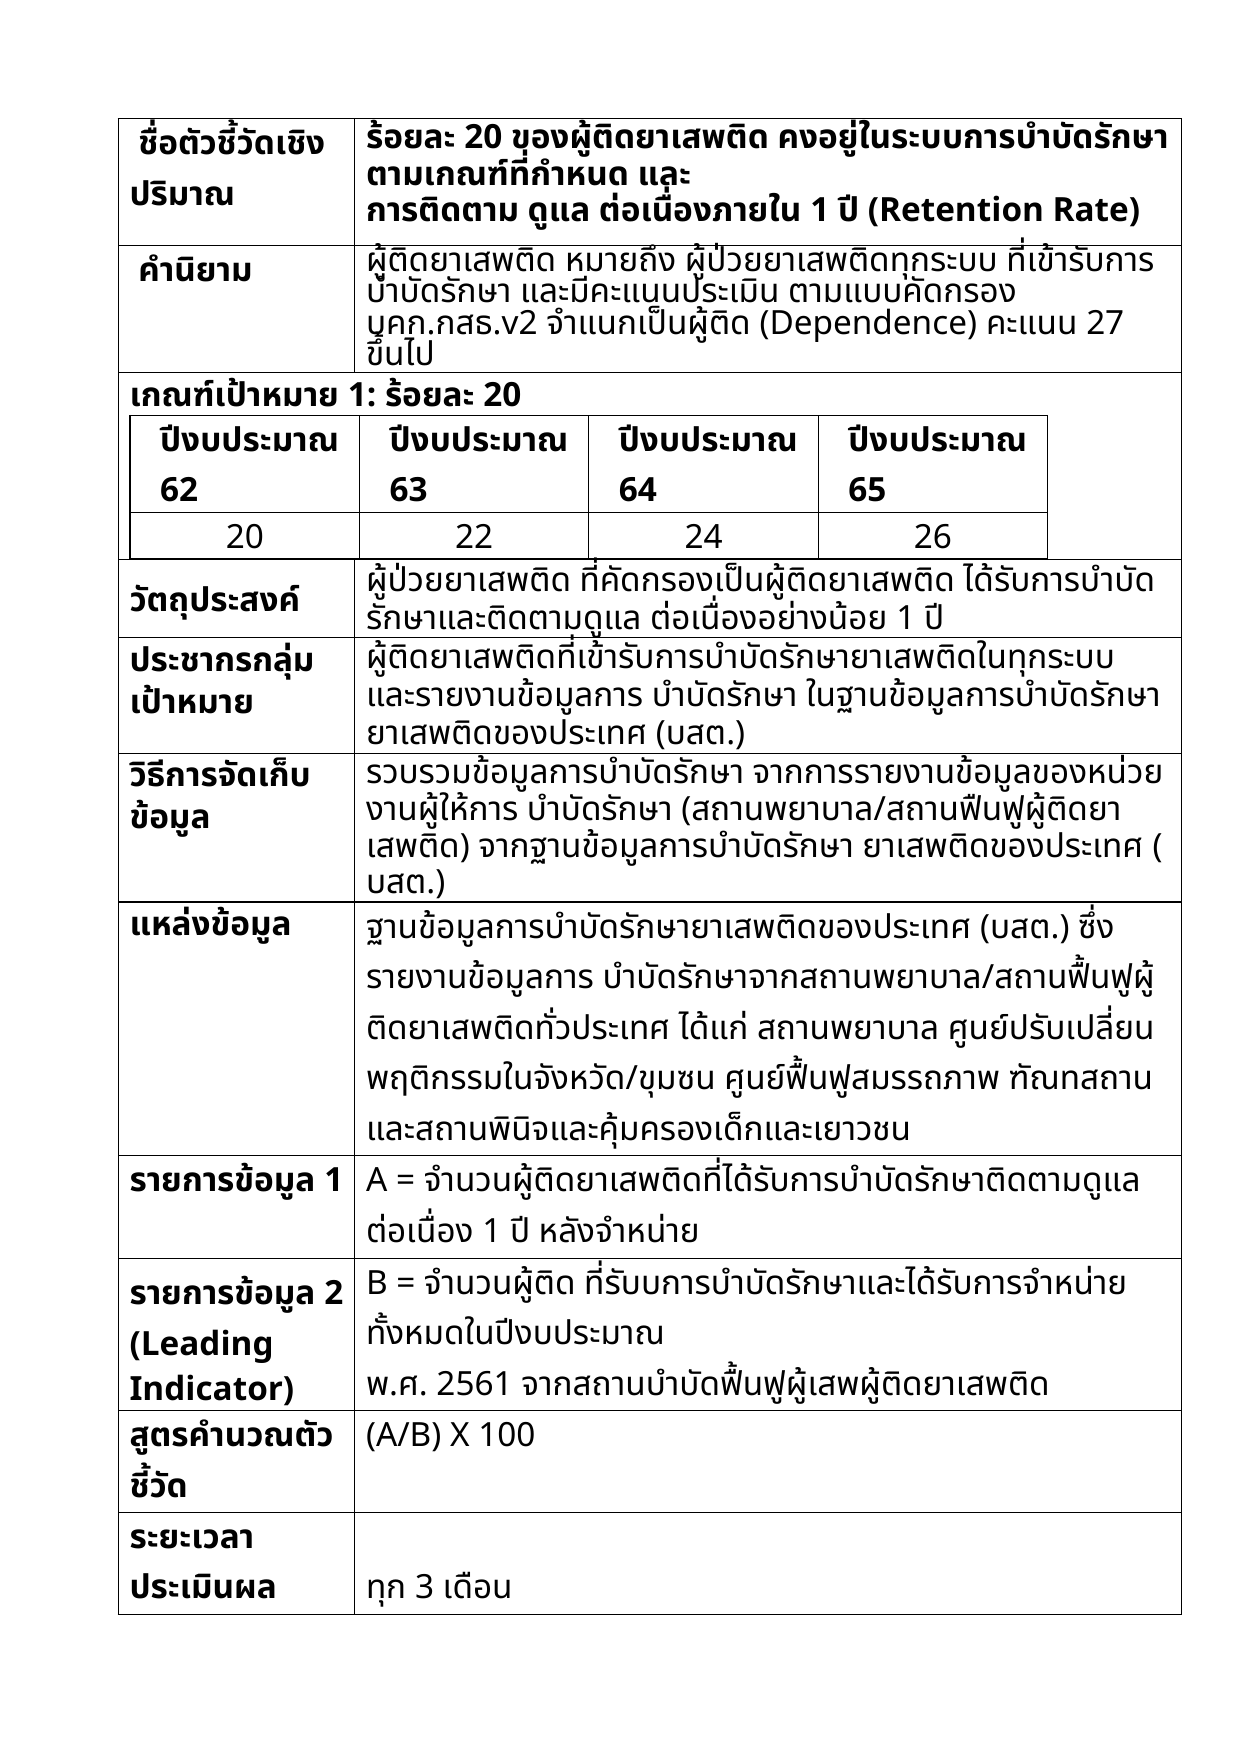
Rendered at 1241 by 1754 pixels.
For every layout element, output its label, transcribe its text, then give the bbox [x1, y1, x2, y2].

table_cell (A/B) X 100 [355, 1411, 1181, 1512]
table_cell ทุก 3 เดือน [355, 1513, 1181, 1614]
table_cell รายการข้อมูล 1 [119, 1156, 354, 1257]
table_cell ระยะเวลาประเมินผล [119, 1513, 354, 1614]
table_cell รายการข้อมูล 2 (Leading Indicator) [119, 1259, 354, 1410]
table_cell ฐานข้อมูลการบำบัดรักษายาเสพติดของประเทศ (บสต.) ซึ่งรายงานข้อมูลการ บำบัดรักษาจากสถานพยาบาล/สถานฟื้นฟูผู้ติดยาเสพติดทั่วประเทศ ได้แก่ สถานพยาบาล ศูนย์ปรับเปลี่ยนพฤติกรรมในจังหวัด/ขุมซน ศูนย์ฟื้นฟูสมรรถภาพ ฑัณทสถาน และสถานพินิจและคุ้มครองเด็กและเยาวชน [355, 903, 1181, 1155]
table_cell สูตรคำนวณตัวชี้วัด [119, 1411, 354, 1512]
table_cell ผู้ป่วยยาเสพติด ที่คัดกรองเป็นผู้ติดยาเสพติด ได้รับการบำบัดรักษาและติดตามดูแล ต่อเนื่องอย่างน้อย 1 ปี [355, 560, 1181, 637]
table_cell แหล่งข้อมูล [119, 903, 354, 1155]
table_header ร้อยละ 20 ของผู้ติดยาเสพติด คงอยู่ในระบบการบำบัดรักษาตามเกณฑ์ที่กำหนด และ การติดตาม ดูแล ต่อเนื่องภายใน 1 ปี (Retention Rate) [355, 119, 1181, 245]
table_cell เกณฑ์เป้าหมาย 1: ร้อยละ 20 [119, 373, 1181, 559]
table_cell A = จำนวนผู้ติดยาเสพติดที่ได้รับการบำบัดรักษาติดตามดูแลต่อเนื่อง 1 ปี หลังจำหน่าย [355, 1156, 1181, 1257]
table_cell ผู้ติดยาเสพติด หมายถึง ผู้ป่วยยาเสพติดทุกระบบ ที่เข้ารับการบำบัดรักษา และมีคะแนนประเมิน ตามแบบคัดกรอง บคก.กสธ.v2 จำแนกเป็นผู้ติด (Dependence) คะแนน 27 ขึ้นไป [355, 246, 1181, 372]
table_cell ประชากรกลุ่มเป้าหมาย [119, 638, 354, 752]
table_cell วัตถุประสงค์ [119, 560, 354, 637]
table_header ชื่อตัวชี้วัดเชิงปริมาณ [119, 119, 354, 245]
table_cell รวบรวมข้อมูลการบำบัดรักษา จากการรายงานข้อมูลของหน่วยงานผู้ให้การ บำบัดรักษา (สถานพยาบาล/สถานฟืนฟูผู้ติดยาเสพติด) จากฐานข้อมูลการบำบัดรักษา ยาเสพติดของประเทศ (บสต.) [355, 754, 1181, 901]
table_cell B = จำนวนผู้ติด ที่รับบการบำบัดรักษาและได้รับการจำหน่ายทั้งหมดในปีงบประมาณ พ.ศ. 2561 จากสถานบำบัดฟื้นฟูผู้เสพผู้ติดยาเสพติด [355, 1259, 1181, 1410]
table_cell คำนิยาม [119, 246, 354, 372]
table_cell วิธีการจัดเก็บข้อมูล [119, 754, 354, 901]
table_cell ผู้ติดยาเสพติดที่เข้ารับการบำบัดรักษายาเสพติดในทุกระบบ และรายงานข้อมูลการ บำบัดรักษา ในฐานข้อมูลการบำบัดรักษายาเสพติดของประเทศ (บสต.) [355, 638, 1181, 752]
